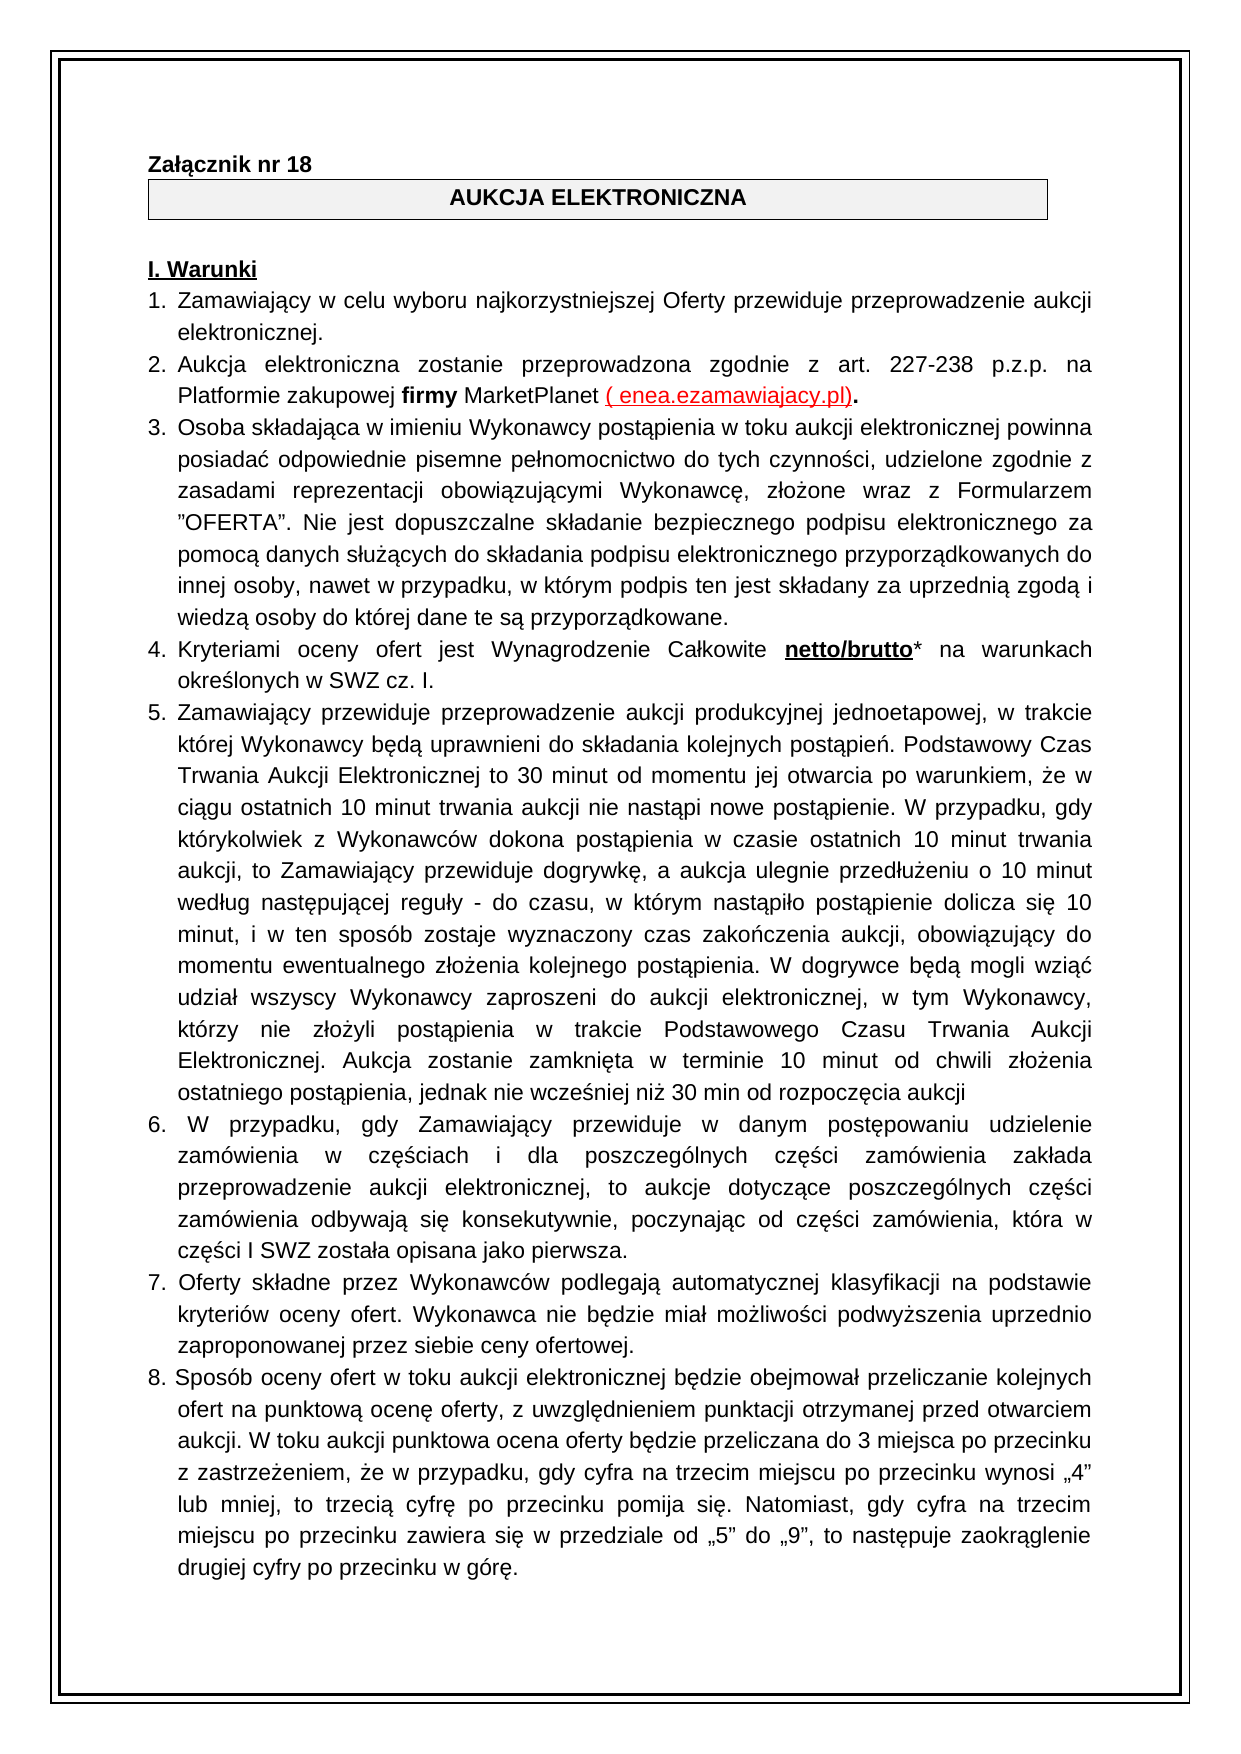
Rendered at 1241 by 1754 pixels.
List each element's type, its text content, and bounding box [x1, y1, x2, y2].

text Załącznik nr 18 [148, 148, 1093, 179]
text 4. Kryteriami oceny ofert jest Wynagrodzenie Całkowite netto/brutto* na warunkach określonych w SWZ cz. I. [148, 632, 1093, 695]
text I. Warunki [148, 252, 1093, 283]
text 8. Sposób oceny ofert w toku aukcji elektronicznej będzie obejmował przeliczanie kolejnych ofert na punktową ocenę oferty, z uwzględnieniem punktacji otrzymanej przed otwarciem aukcji. W toku aukcji punktowa ocena oferty będzie przeliczana do 3 miejsca po przecinku z zastrzeżeniem, że w przypadku, gdy cyfra na trzecim miejscu po przecinku wynosi „4” lub mniej, to trzecią cyfrę po przecinku pomija się. Natomiast, gdy cyfra na trzecim miejscu po przecinku zawiera się w przedziale od „5” do „9”, to następuje zaokrąglenie drugiej cyfry po przecinku w górę. [148, 1360, 1093, 1582]
text 7. Oferty składne przez Wykonawców podlegają automatycznej klasyfikacji na podstawie kryteriów oceny ofert. Wykonawca nie będzie miał możliwości podwyższenia uprzednio zaproponowanej przez siebie ceny ofertowej. [148, 1265, 1093, 1360]
text 1. Zamawiający w celu wyboru najkorzystniejszej Oferty przewiduje przeprowadzenie aukcji elektronicznej. [148, 283, 1093, 347]
text 5. Zamawiający przewiduje przeprowadzenie aukcji produkcyjnej jednoetapowej, w trakcie której Wykonawcy będą uprawnieni do składania kolejnych postąpień. Podstawowy Czas Trwania Aukcji Elektronicznej to 30 minut od momentu jej otwarcia po warunkiem, że w ciągu ostatnich 10 minut trwania aukcji nie nastąpi nowe postąpienie. W przypadku, gdy którykolwiek z Wykonawców dokona postąpienia w czasie ostatnich 10 minut trwania aukcji, to Zamawiający przewiduje dogrywkę, a aukcja ulegnie przedłużeniu o 10 minut według następującej reguły - do czasu, w którym nastąpiło postąpienie dolicza się 10 minut, i w ten sposób zostaje wyznaczony czas zakończenia aukcji, obowiązujący do momentu ewentualnego złożenia kolejnego postąpienia. W dogrywce będą mogli wziąć udział wszyscy Wykonawcy zaproszeni do aukcji elektronicznej, w tym Wykonawcy, którzy nie złożyli postąpienia w trakcie Podstawowego Czasu Trwania Aukcji Elektronicznej. Aukcja zostanie zamknięta w terminie 10 minut od chwili złożenia ostatniego postąpienia, jednak nie wcześniej niż 30 min od rozpoczęcia aukcji [148, 695, 1093, 1107]
text 6. W przypadku, gdy Zamawiający przewiduje w danym postępowaniu udzielenie zamówienia w częściach i dla poszczególnych części zamówienia zakłada przeprowadzenie aukcji elektronicznej, to aukcje dotyczące poszczególnych części zamówienia odbywają się konsekutywnie, poczynając od części zamówienia, która w części I SWZ została opisana jako pierwsza. [148, 1107, 1093, 1265]
table_header AUKCJA ELEKTRONICZNA [149, 180, 1047, 219]
text 3. Osoba składająca w imieniu Wykonawcy postąpienia w toku aukcji elektronicznej powinna posiadać odpowiednie pisemne pełnomocnictwo do tych czynności, udzielone zgodnie z zasadami reprezentacji obowiązującymi Wykonawcę, złożone wraz z Formularzem ”OFERTA”. Nie jest dopuszczalne składanie bezpiecznego podpisu elektronicznego za pomocą danych służących do składania podpisu elektronicznego przyporządkowanych do innej osoby, nawet w przypadku, w którym podpis ten jest składany za uprzednią zgodą i wiedzą osoby do której dane te są przyporządkowane. [148, 410, 1093, 632]
text 2. Aukcja elektroniczna zostanie przeprowadzona zgodnie z art. 227-238 p.z.p. na Platformie zakupowej firmy MarketPlanet ( enea.ezamawiajacy.pl). [148, 347, 1093, 410]
